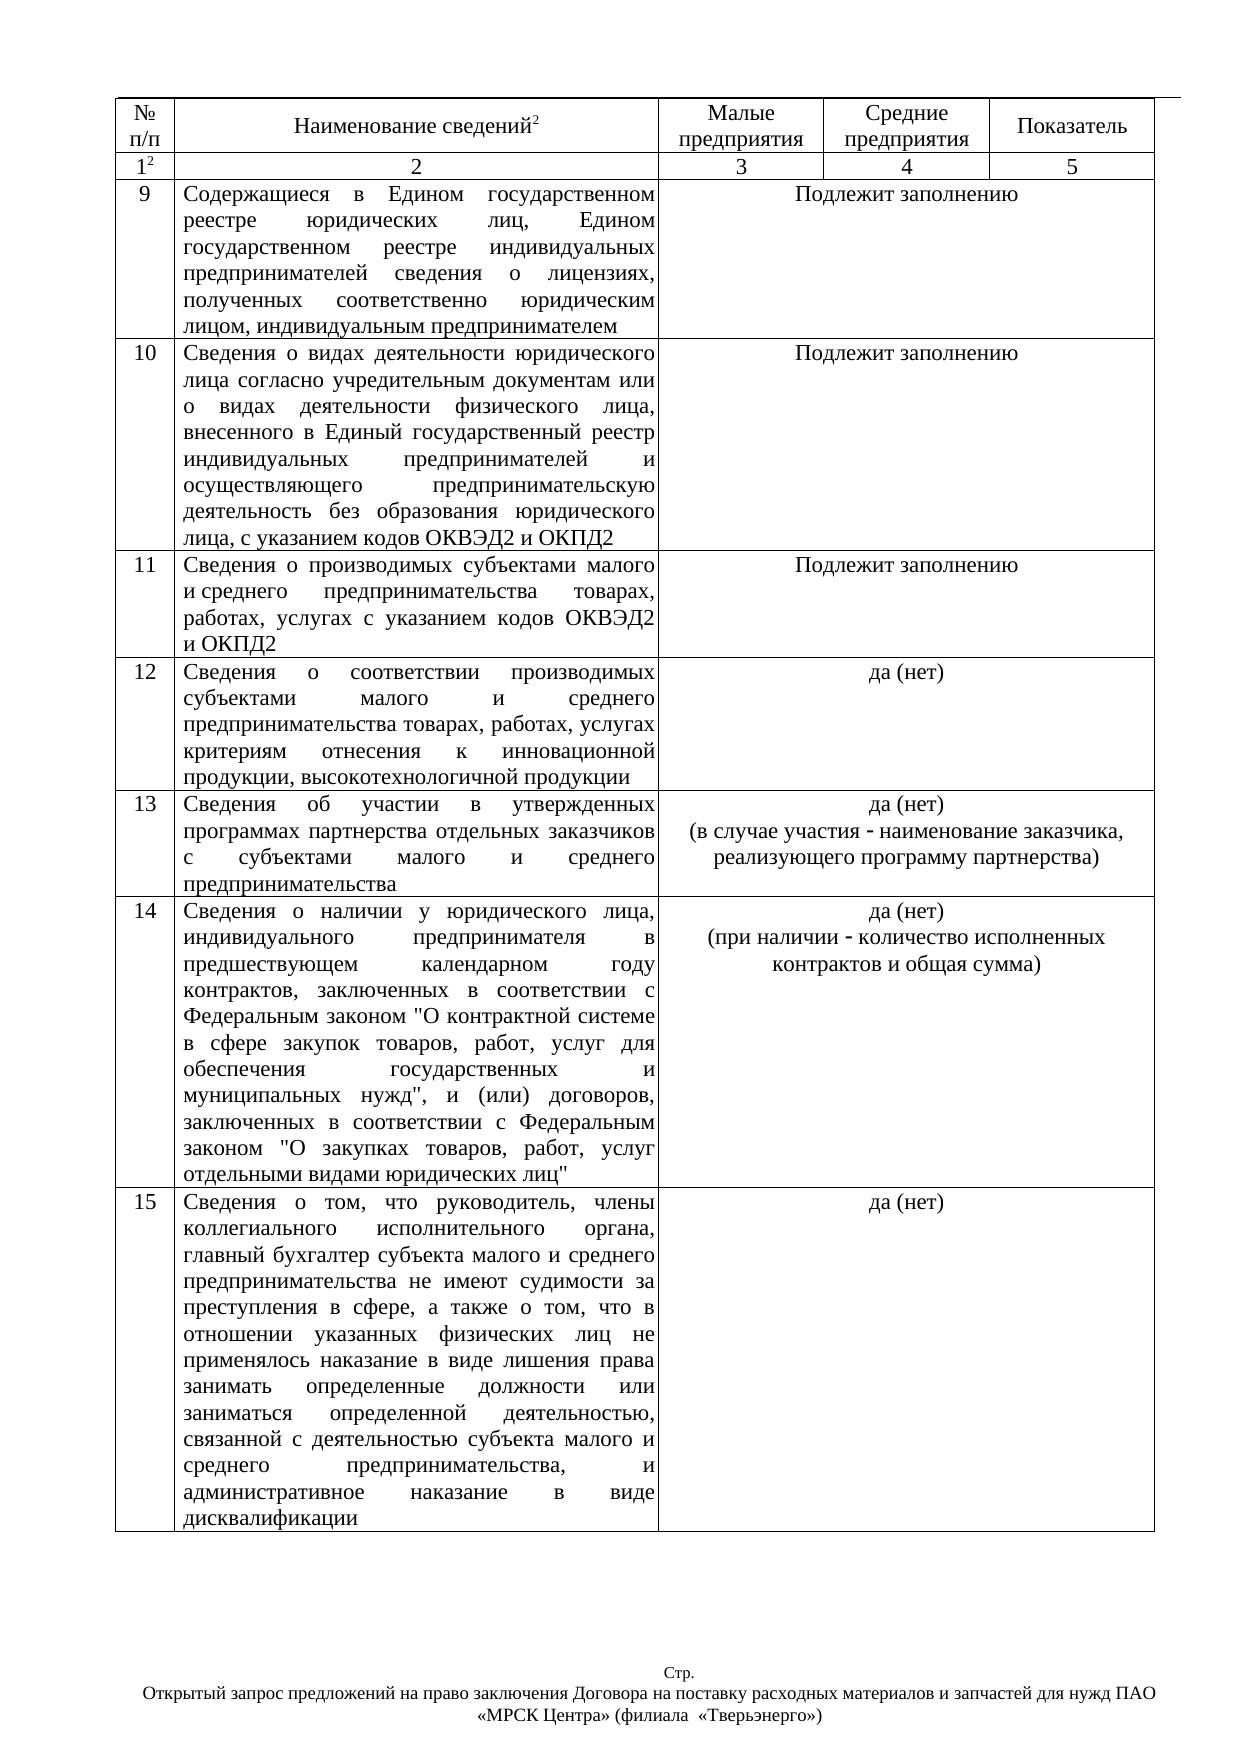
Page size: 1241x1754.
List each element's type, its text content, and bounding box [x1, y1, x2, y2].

table_cell да (нет) (в случае участия наименование заказчика, реализующего программу партнерства) [659, 791, 1154, 896]
table_header № п/п [116, 99, 174, 152]
table_header Малые предприятия [659, 99, 823, 152]
table_cell 13 [116, 791, 174, 896]
table_cell Сведения о соответствии производимых субъектами малого и среднего предпринимательства товарах, работах, услугах критериям отнесения к инновационной продукции, высокотехнологичной продукции [175, 658, 658, 789]
table_cell Подлежит заполнению [659, 551, 1154, 657]
table_cell 14 [116, 897, 174, 1187]
table_cell да (нет) [659, 1188, 1154, 1531]
table_cell Содержащиеся в Едином государственном реестре юридических лиц, Едином государственном реестре индивидуальных предпринимателей сведения о лицензиях, полученных соответственно юридическим лицом, индивидуальным предпринимателем [175, 180, 658, 338]
table_cell 2 [175, 153, 658, 179]
table_cell 5 [990, 153, 1154, 179]
table_cell да (нет) (при наличии количество исполненных контрактов и общая сумма) [659, 897, 1154, 1187]
table_cell да (нет) [659, 658, 1154, 789]
table_cell Подлежит заполнению [659, 339, 1154, 550]
table_cell 4 [824, 153, 989, 179]
table_cell 10 [116, 339, 174, 550]
table_cell 12 [116, 153, 174, 179]
table_cell Сведения о том, что руководитель, члены коллегиального исполнительного органа, главный бухгалтер субъекта малого и среднего предпринимательства не имеют судимости за преступления в сфере, а также о том, что в отношении указанных физических лиц не применялось наказание в виде лишения права занимать определенные должности или заниматься определенной деятельностью, связанной с деятельностью субъекта малого и среднего предпринимательства, и административное наказание в виде дисквалификации [175, 1188, 658, 1531]
table_cell 15 [116, 1188, 174, 1531]
table_cell Сведения о видах деятельности юридического лица согласно учредительным документам или о видах деятельности физического лица, внесенного в Единый государственный реестр индивидуальных предпринимателей и осуществляющего предпринимательскую деятельность без образования юридического лица, с указанием кодов ОКВЭД2 и ОКПД2 [175, 339, 658, 550]
table_cell Сведения о наличии у юридического лица, индивидуального предпринимателя в предшествующем календарном году контрактов, заключенных в соответствии с Федеральным законом "О контрактной системе в сфере закупок товаров, работ, услуг для обеспечения государственных и муниципальных нужд", и (или) договоров, заключенных в соответствии с Федеральным законом "О закупках товаров, работ, услуг отдельными видами юридических лиц" [175, 897, 658, 1187]
table_cell 9 [116, 180, 174, 338]
table_cell 11 [116, 551, 174, 657]
table_cell Подлежит заполнению [659, 180, 1154, 338]
table_cell 12 [116, 658, 174, 789]
table_header Наименование сведений2 [175, 99, 658, 152]
table_header Показатель [990, 99, 1154, 152]
table_cell Сведения об участии в утвержденных программах партнерства отдельных заказчиков с субъектами малого и среднего предпринимательства [175, 791, 658, 896]
table_cell Сведения о производимых субъектами малого и среднего предпринимательства товарах, работах, услугах с указанием кодов ОКВЭД2 и ОКПД2 [175, 551, 658, 657]
table_header Средние предприятия [824, 99, 989, 152]
table_cell 3 [659, 153, 823, 179]
